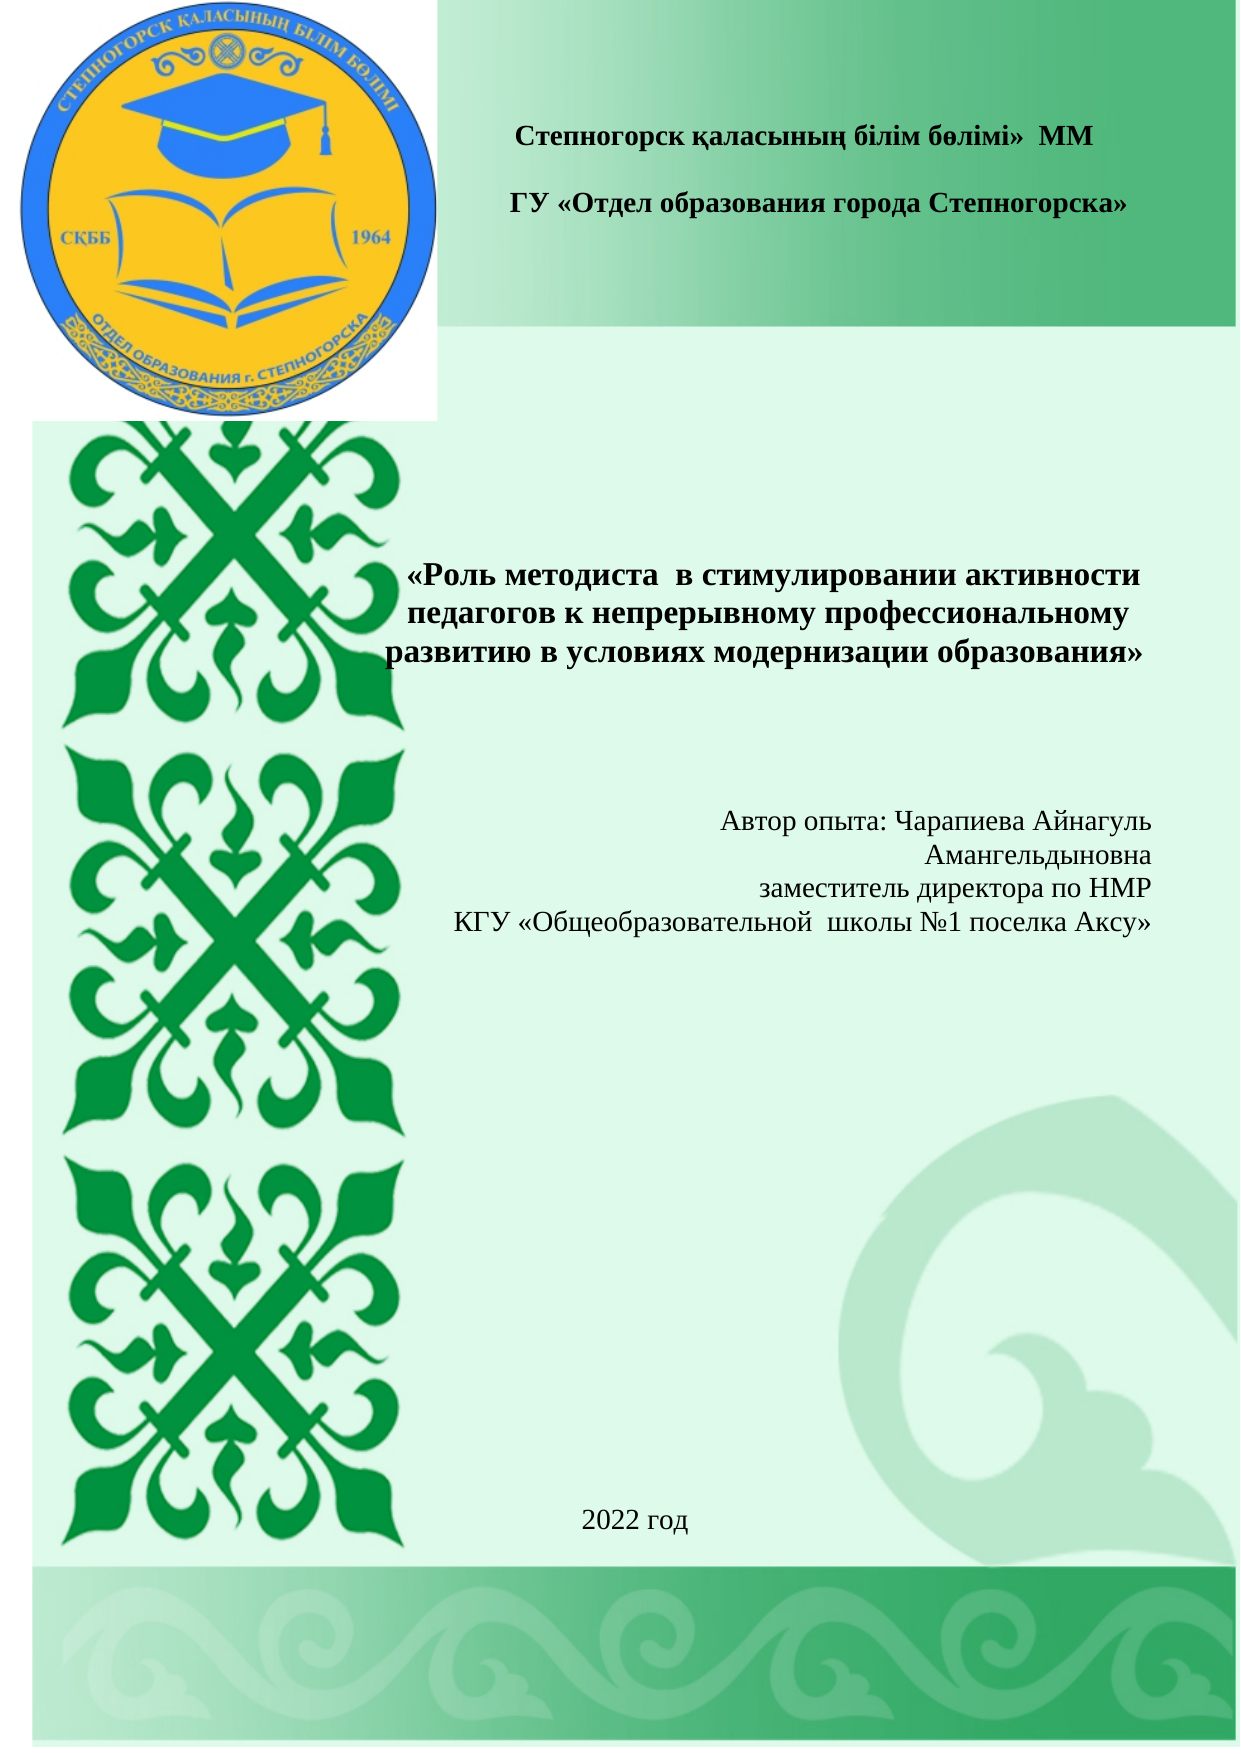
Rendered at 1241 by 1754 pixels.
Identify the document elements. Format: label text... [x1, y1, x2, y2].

text развитию в условиях модернизации образования» [118, 631, 1152, 669]
text КГУ «Общеобразовательной школы №1 поселка Аксу» [118, 904, 1152, 937]
text заместитель директора по НМР [118, 870, 1152, 904]
text 2022 год [118, 1502, 1152, 1536]
text «Роль методиста в стимулировании активности [118, 554, 1152, 592]
picture [15, 0, 1241, 1747]
text Степногорск қаласының білім бөлімі» ММ [437, 118, 1152, 152]
text Автор опыта: Чарапиева Айнагуль Амангельдыновна [118, 803, 1152, 870]
text ГУ «Отдел образования города Степногорска» [437, 185, 1152, 219]
text педагогов к непрерывному профессиональному [118, 592, 1152, 631]
